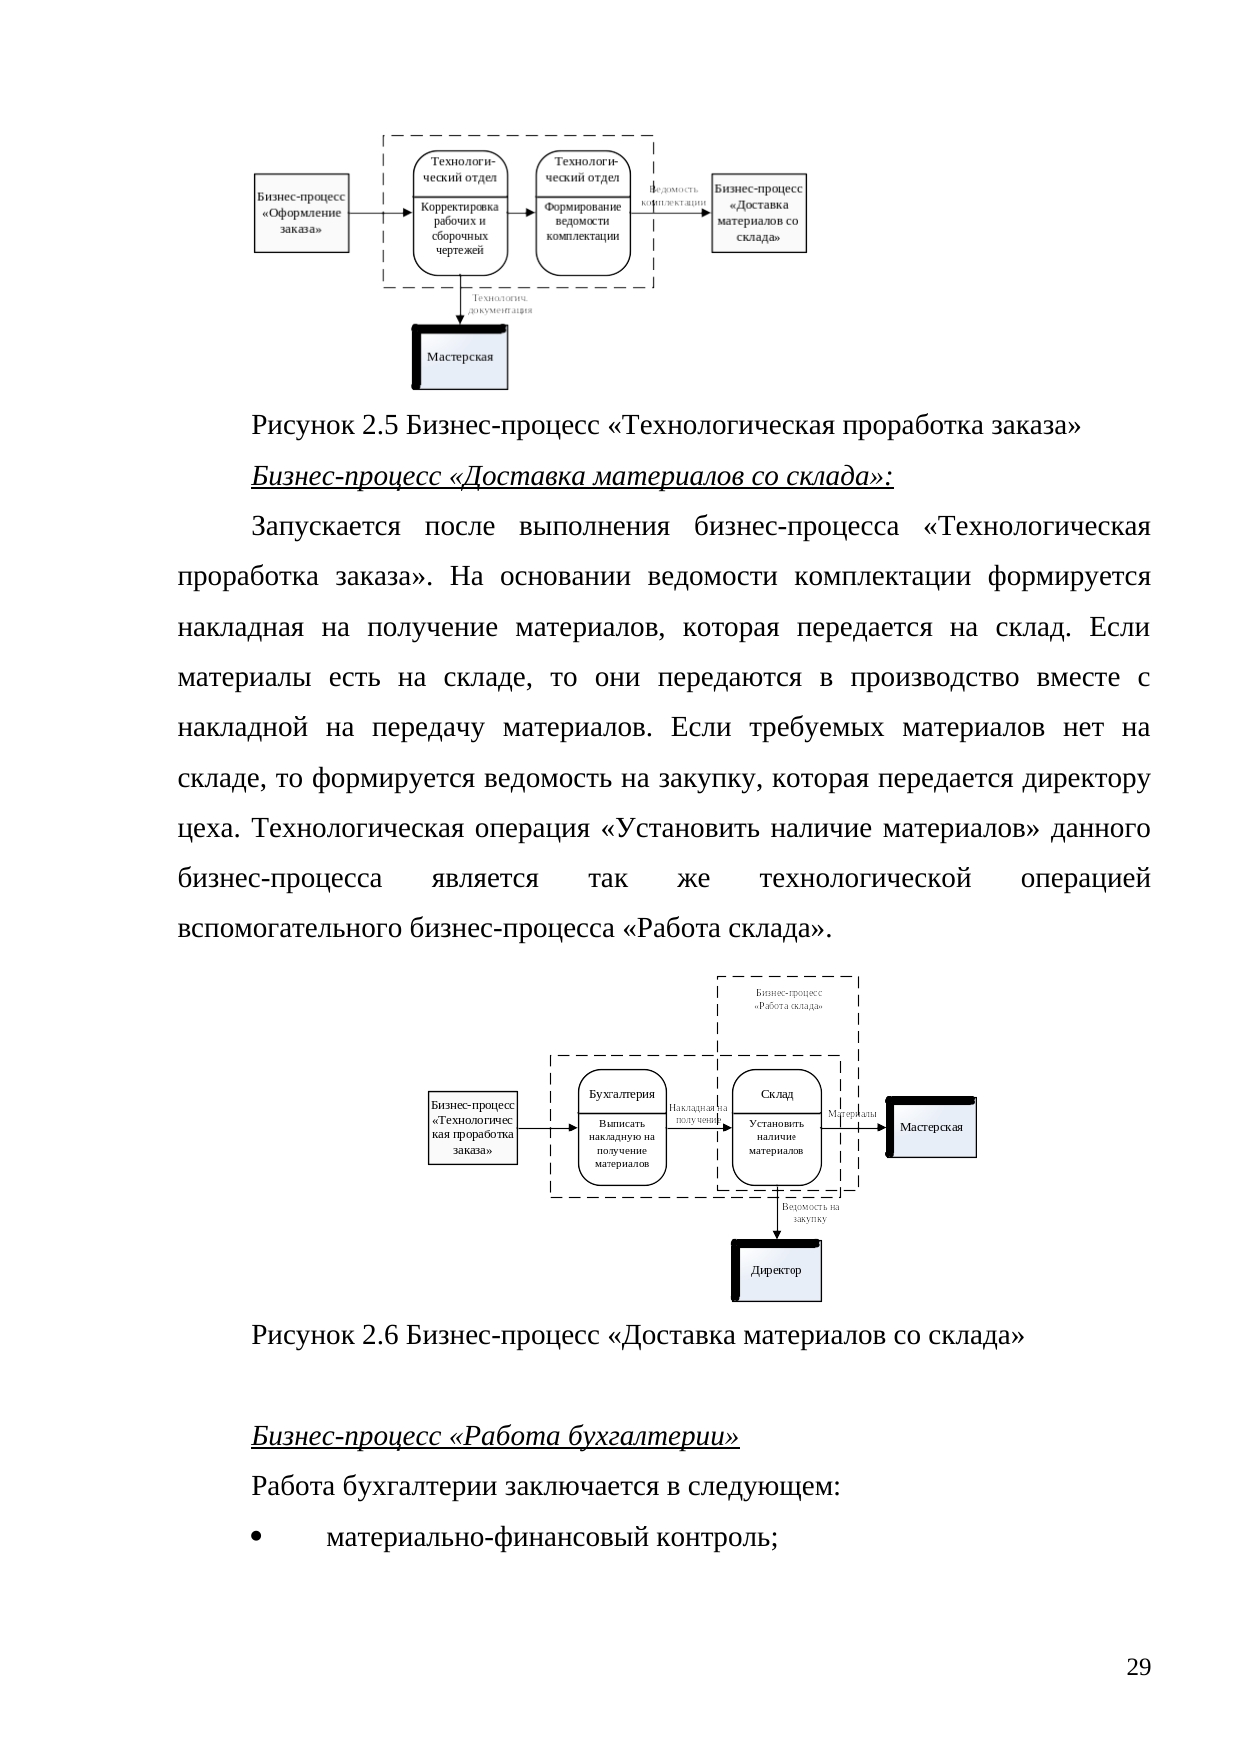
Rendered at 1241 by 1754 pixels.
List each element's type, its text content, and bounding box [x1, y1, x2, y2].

text Запускается после выполнения бизнес-процесса «Технологическая проработка заказа». На основании ведомости комплектации формируется накладная на получение материалов, которая передается на склад. Если материалы есть на складе, то они передаются в производство вместе с накладной на передачу материалов. Если требуемых материалов нет на складе, то формируется ведомость на закупку, которая передается директору цеха. Технологическая операция «Установить наличие материалов» данного бизнес-процесса является так же технологической операцией вспомогательного бизнес-процесса «Работа склада». [177, 508, 1152, 944]
text Бизнес-процесс «Работа бухгалтерии» [177, 1418, 1152, 1452]
text Работа бухгалтерии заключается в следующем: [177, 1468, 1152, 1502]
text Бизнес-процесс «Доставка материалов со склада»: [177, 458, 1152, 491]
text Рисунок 2.6 Бизнес-процесс «Доставка материалов со склада» [177, 1317, 1152, 1351]
text Рисунок 2.5 Бизнес-процесс «Технологическая проработка заказа» [177, 407, 1152, 441]
list материально-финансовый контроль; [177, 1519, 1152, 1552]
